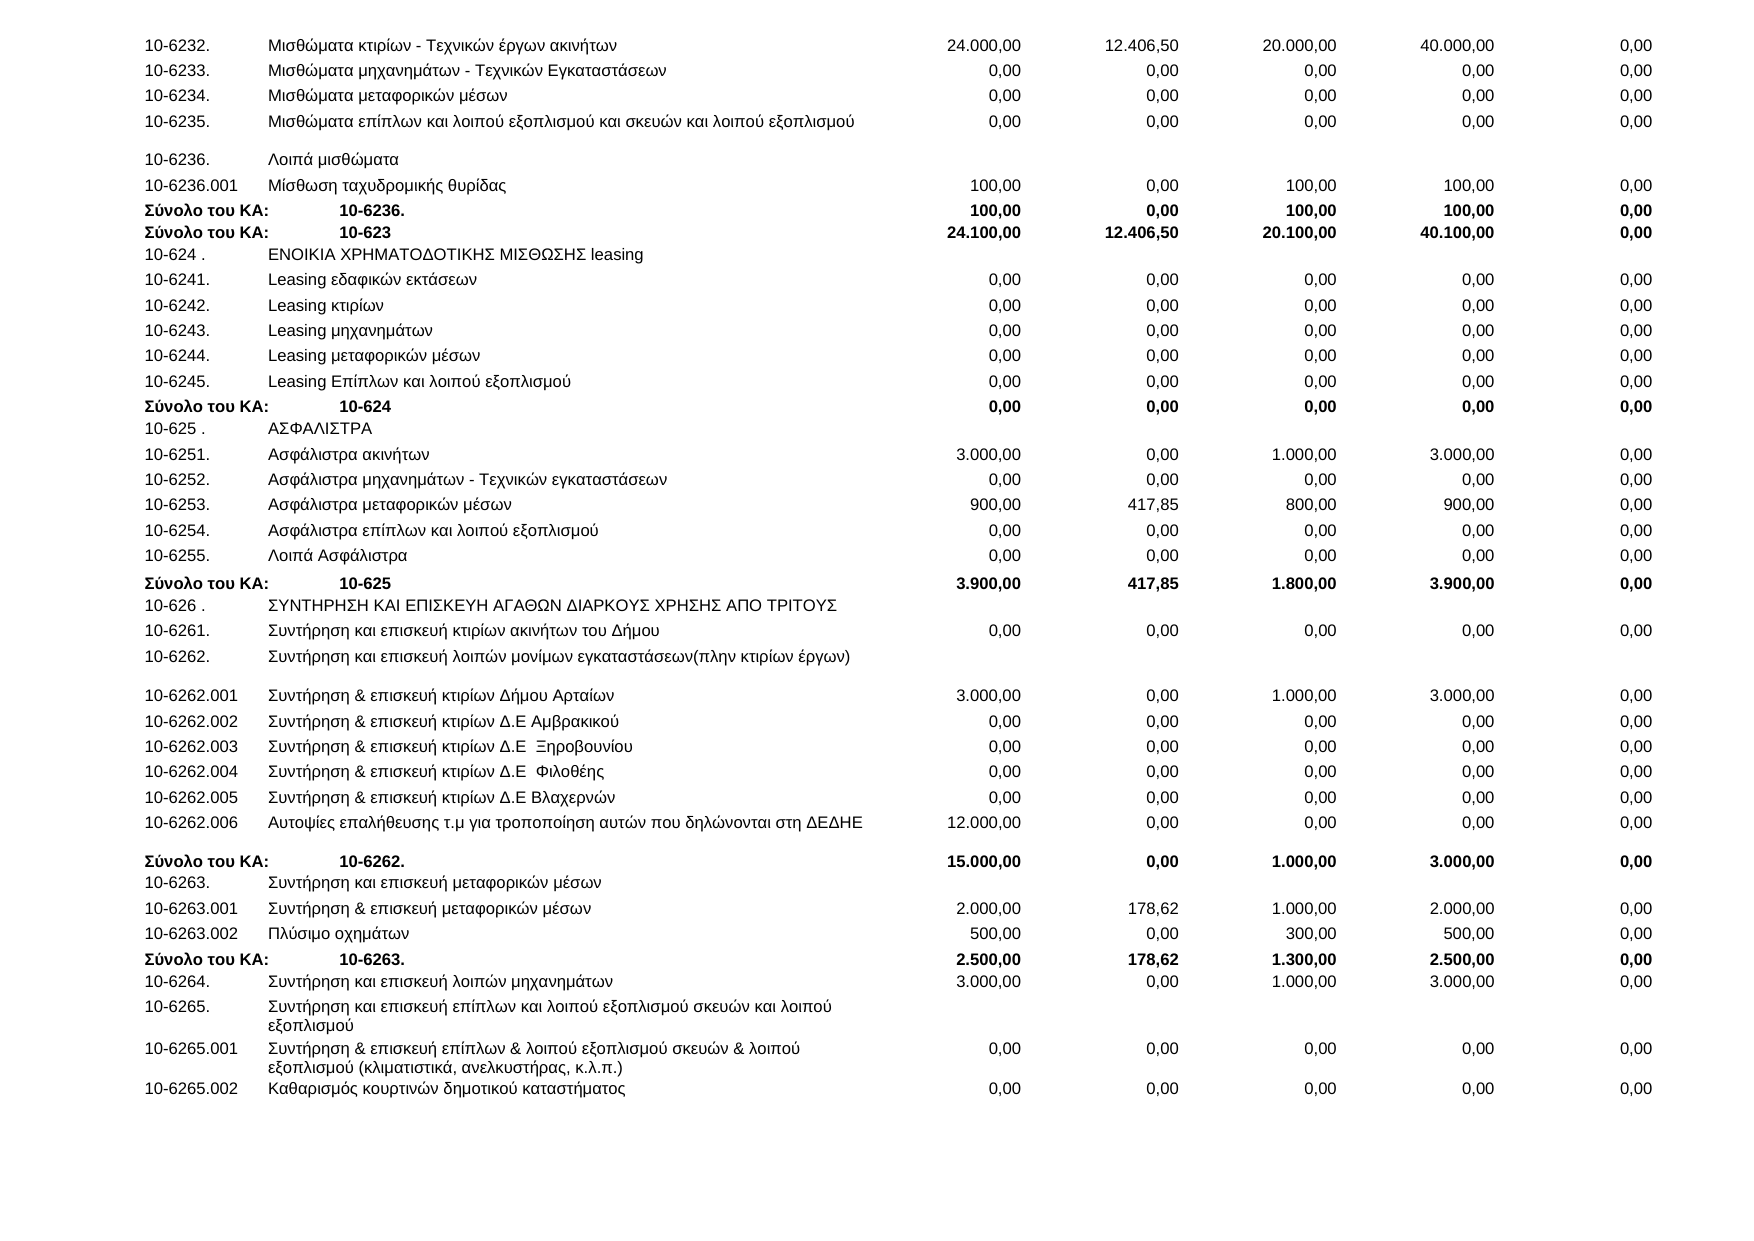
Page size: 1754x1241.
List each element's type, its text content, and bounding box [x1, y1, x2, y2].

text 10-6261. Συντήρηση και επισκευή κτιρίων ακινήτων του Δήμου 0,00 0,00 0,00 0,00 0,00 [32, 621, 1722, 640]
text 10-6243. Leasing μηχανημάτων 0,00 0,00 0,00 0,00 0,00 [32, 321, 1722, 340]
text εξοπλισμού [32, 1016, 1722, 1035]
text 10-6262.006 Αυτοψίες επαλήθευσης τ.μ για τροποποίηση αυτών που δηλώνονται στη ΔΕΔΗΕ 12.000,00 0,00 0,00 0,00 0,00 [32, 813, 1722, 832]
text 10-6263.002 Πλύσιμο οχημάτων 500,00 0,00 300,00 500,00 0,00 [32, 924, 1722, 943]
text 10-6252. Ασφάλιστρα μηχανημάτων - Τεχνικών εγκαταστάσεων 0,00 0,00 0,00 0,00 0,00 [32, 470, 1722, 489]
text 10-6245. Leasing Επίπλων και λοιπού εξοπλισμού 0,00 0,00 0,00 0,00 0,00 [32, 372, 1722, 391]
text εξοπλισμού (κλιματιστικά, ανελκυστήρας, κ.λ.π.) [32, 1058, 1722, 1077]
text 10-6241. Leasing εδαφικών εκτάσεων 0,00 0,00 0,00 0,00 0,00 [32, 270, 1722, 289]
text 10-6242. Leasing κτιρίων 0,00 0,00 0,00 0,00 0,00 [32, 295, 1722, 314]
text 10-6265.002 Καθαρισμός κουρτινών δημοτικού καταστήματος 0,00 0,00 0,00 0,00 0,00 [32, 1079, 1722, 1098]
text Σύνολο του ΚΑ: 10-6262. 15.000,00 0,00 1.000,00 3.000,00 0,00 [32, 851, 1722, 871]
text 10-6251. Ασφάλιστρα ακινήτων 3.000,00 0,00 1.000,00 3.000,00 0,00 [32, 444, 1722, 463]
text 10-6265. Συντήρηση και επισκευή επίπλων και λοιπού εξοπλισμού σκευών και λοιπού [32, 997, 1722, 1016]
text Σύνολο του ΚΑ: 10-6263. 2.500,00 178,62 1.300,00 2.500,00 0,00 [32, 949, 1722, 969]
text 10-6262.001 Συντήρηση & επισκευή κτιρίων Δήμου Αρταίων 3.000,00 0,00 1.000,00 3.000,00 0,00 [32, 686, 1722, 705]
text 10-6262.002 Συντήρηση & επισκευή κτιρίων Δ.Ε Αμβρακικού 0,00 0,00 0,00 0,00 0,00 [32, 711, 1722, 731]
text 10-6263.001 Συντήρηση & επισκευή μεταφορικών μέσων 2.000,00 178,62 1.000,00 2.000,00 0,00 [32, 899, 1722, 918]
text 10-624 . ΕΝΟΙΚΙΑ ΧΡΗΜΑΤΟΔΟΤΙΚΗΣ ΜΙΣΘΩΣΗΣ leasing [32, 244, 1722, 264]
text 10-626 . ΣΥΝΤΗΡΗΣΗ ΚΑΙ ΕΠΙΣΚΕΥΗ ΑΓΑΘΩΝ ΔΙΑΡΚΟΥΣ ΧΡΗΣΗΣ ΑΠΟ ΤΡΙΤΟΥΣ [32, 596, 1722, 615]
text Σύνολο του ΚΑ: 10-624 0,00 0,00 0,00 0,00 0,00 [32, 397, 1722, 416]
text 10-6244. Leasing μεταφορικών μέσων 0,00 0,00 0,00 0,00 0,00 [32, 346, 1722, 365]
text 10-6254. Ασφάλιστρα επίπλων και λοιπού εξοπλισμού 0,00 0,00 0,00 0,00 0,00 [32, 521, 1722, 540]
text 10-6233. Μισθώματα μηχανημάτων - Τεχνικών Εγκαταστάσεων 0,00 0,00 0,00 0,00 0,00 [32, 61, 1722, 80]
text 10-6262. Συντήρηση και επισκευή λοιπών μονίμων εγκαταστάσεων(πλην κτιρίων έργων) [32, 646, 1722, 666]
text 10-6264. Συντήρηση και επισκευή λοιπών μηχανημάτων 3.000,00 0,00 1.000,00 3.000,00 0,00 [32, 971, 1722, 991]
text 10-6236.001 Μίσθωση ταχυδρομικής θυρίδας 100,00 0,00 100,00 100,00 0,00 [32, 175, 1722, 194]
text 10-625 . ΑΣΦΑΛΙΣΤΡΑ [32, 419, 1722, 438]
text 10-6253. Ασφάλιστρα μεταφορικών μέσων 900,00 417,85 800,00 900,00 0,00 [32, 495, 1722, 514]
text 10-6262.004 Συντήρηση & επισκευή κτιρίων Δ.Ε Φιλοθέης 0,00 0,00 0,00 0,00 0,00 [32, 762, 1722, 781]
text 10-6236. Λοιπά μισθώματα [32, 150, 1722, 169]
text 10-6234. Μισθώματα μεταφορικών μέσων 0,00 0,00 0,00 0,00 0,00 [32, 86, 1722, 105]
text 10-6262.003 Συντήρηση & επισκευή κτιρίων Δ.Ε Ξηροβουνίου 0,00 0,00 0,00 0,00 0,00 [32, 737, 1722, 756]
text 10-6235. Μισθώματα επίπλων και λοιπού εξοπλισμού και σκευών και λοιπού εξοπλισμού 0,00 0,00 0,00 0,00 0,00 [32, 112, 1722, 131]
text 10-6255. Λοιπά Ασφάλιστρα 0,00 0,00 0,00 0,00 0,00 [32, 546, 1722, 565]
text Σύνολο του ΚΑ: 10-623 24.100,00 12.406,50 20.100,00 40.100,00 0,00 [32, 223, 1722, 242]
text 10-6262.005 Συντήρηση & επισκευή κτιρίων Δ.Ε Βλαχερνών 0,00 0,00 0,00 0,00 0,00 [32, 788, 1722, 807]
text Σύνολο του ΚΑ: 10-625 3.900,00 417,85 1.800,00 3.900,00 0,00 [32, 574, 1722, 593]
text Σύνολο του ΚΑ: 10-6236. 100,00 0,00 100,00 100,00 0,00 [32, 201, 1722, 220]
text 10-6263. Συντήρηση και επισκευή μεταφορικών μέσων [32, 873, 1722, 892]
text 10-6265.001 Συντήρηση & επισκευή επίπλων & λοιπού εξοπλισμού σκευών & λοιπού 0,00 0,00 0,00 0,00 0,00 [32, 1038, 1722, 1058]
text 10-6232. Μισθώματα κτιρίων - Τεχνικών έργων ακινήτων 24.000,00 12.406,50 20.000,00 40.000,00 0,00 [32, 35, 1722, 54]
